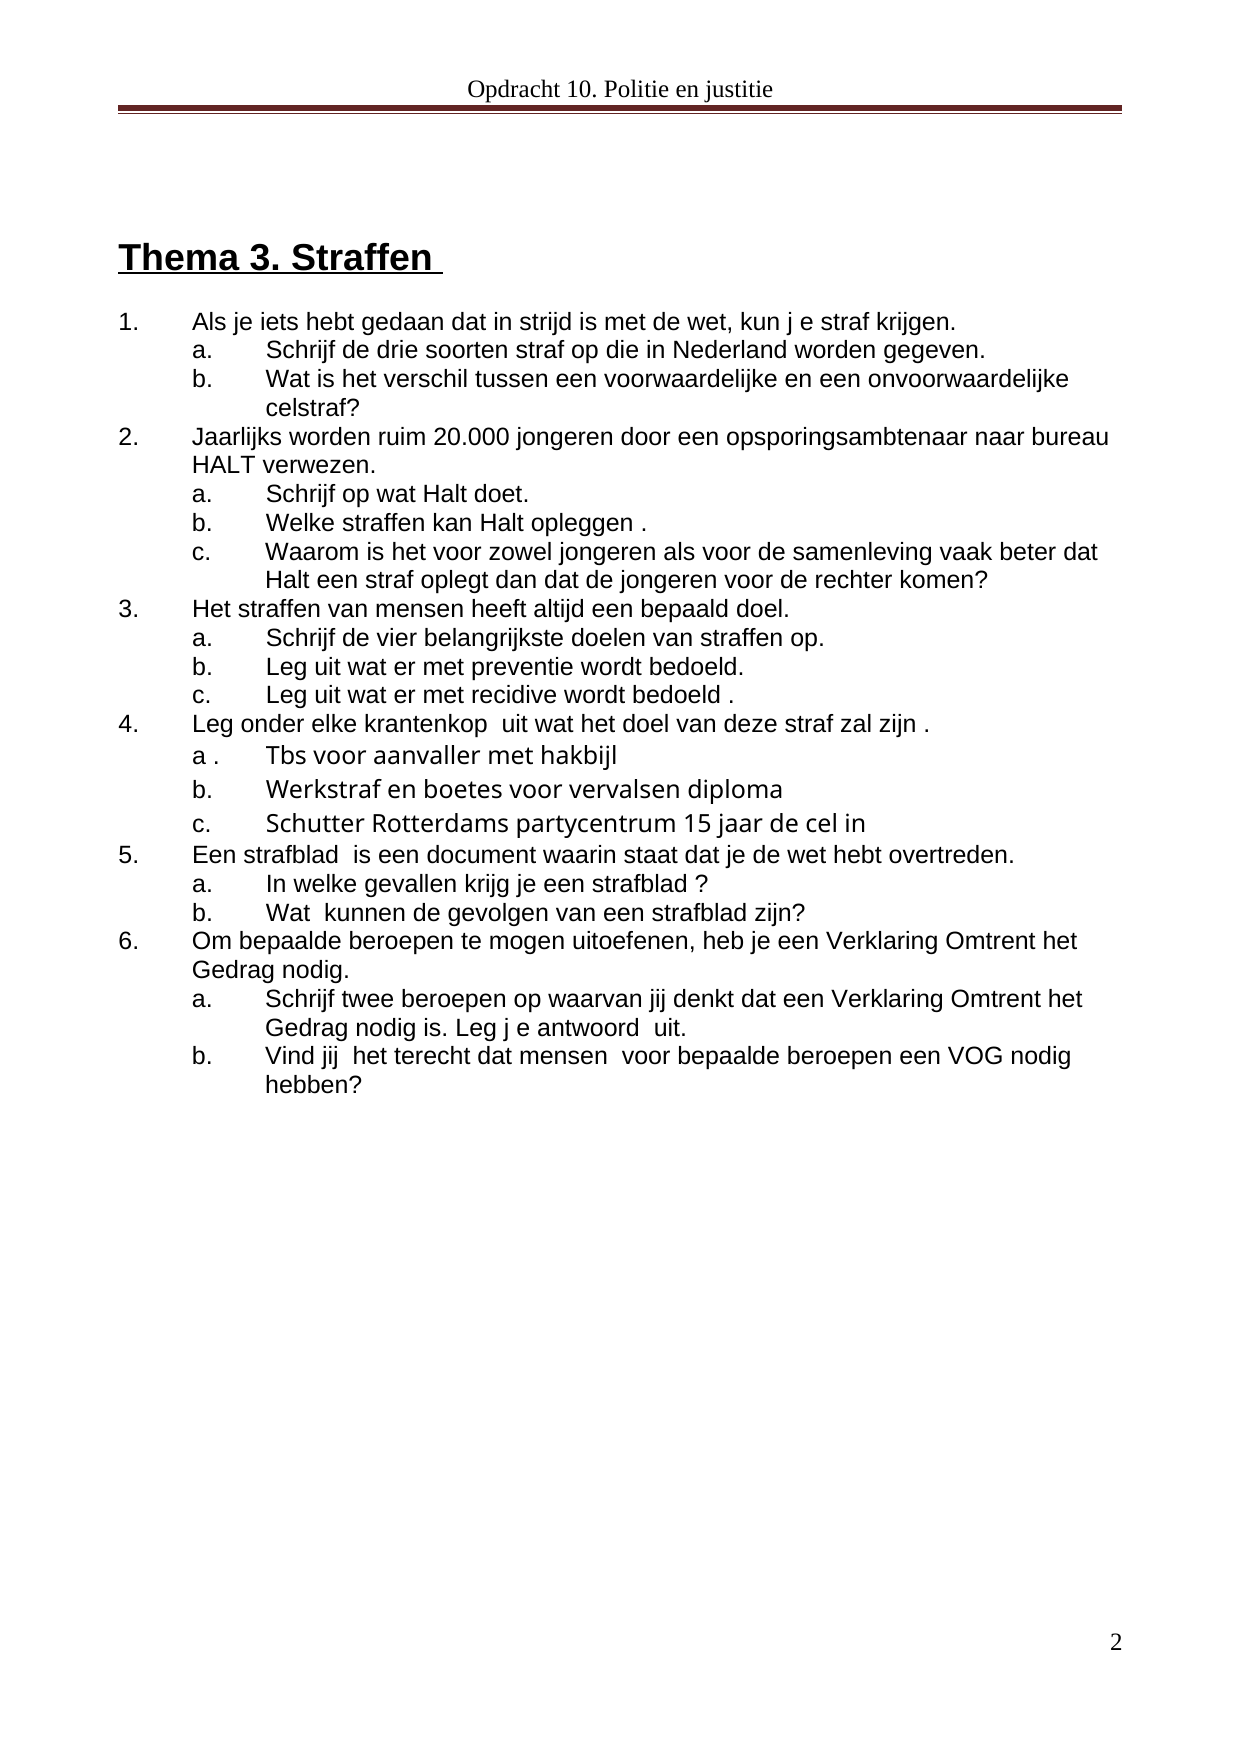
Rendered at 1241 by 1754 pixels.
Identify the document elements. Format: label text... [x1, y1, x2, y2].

text 1. Als je iets hebt gedaan dat in strijd is met de wet, kun j e straf krijgen. [118, 307, 1122, 335]
text a. In welke gevallen krijg je een strafblad ? [118, 869, 1122, 897]
text a. Schrijf twee beroepen op waarvan jij denkt dat een Verklaring Omtrent het Gedrag nodig is. Leg j e antwoord uit. [192, 984, 1122, 1041]
text 3. Het straffen van mensen heeft altijd een bepaald doel. [118, 594, 1122, 623]
text b. Vind jij het terecht dat mensen voor bepaalde beroepen een VOG nodig hebben? [192, 1041, 1122, 1099]
text b. Wat kunnen de gevolgen van een strafblad zijn? [118, 897, 1122, 926]
text a. Schrijf op wat Halt doet. [118, 479, 1122, 508]
text c. Leg uit wat er met recidive wordt bedoeld . [118, 680, 1122, 709]
text c. Waarom is het voor zowel jongeren als voor de samenleving vaak beter dat Halt een straf oplegt dan dat de jongeren voor de rechter komen? [192, 537, 1122, 594]
text b. Wat is het verschil tussen een voorwaardelijke en een onvoorwaardelijke celstraf? [192, 364, 1122, 422]
text a. Schrijf de vier belangrijkste doelen van straffen op. [118, 623, 1122, 652]
text 2. Jaarlijks worden ruim 20.000 jongeren door een opsporingsambtenaar naar bureau HALT verwezen. [118, 422, 1122, 479]
text 6. Om bepaalde beroepen te mogen uitoefenen, heb je een Verklaring Omtrent het Gedrag nodig. [118, 926, 1122, 984]
text a. Schrijf de drie soorten straf op die in Nederland worden gegeven. [118, 335, 1122, 364]
text b. Leg uit wat er met preventie wordt bedoeld. [118, 652, 1122, 680]
text b. Werkstraf en boetes voor vervalsen diploma [118, 772, 1122, 806]
text 4. Leg onder elke krantenkop uit wat het doel van deze straf zal zijn . [118, 709, 1122, 738]
text b. Welke straffen kan Halt opleggen . [118, 508, 1122, 537]
text 5. Een strafblad is een document waarin staat dat je de wet hebt overtreden. [118, 840, 1122, 869]
text c. Schutter Rotterdams partycentrum 15 jaar de cel in [192, 806, 1122, 840]
text a . Tbs voor aanvaller met hakbijl [118, 738, 1122, 772]
text Thema 3. Straffen [118, 235, 1122, 278]
